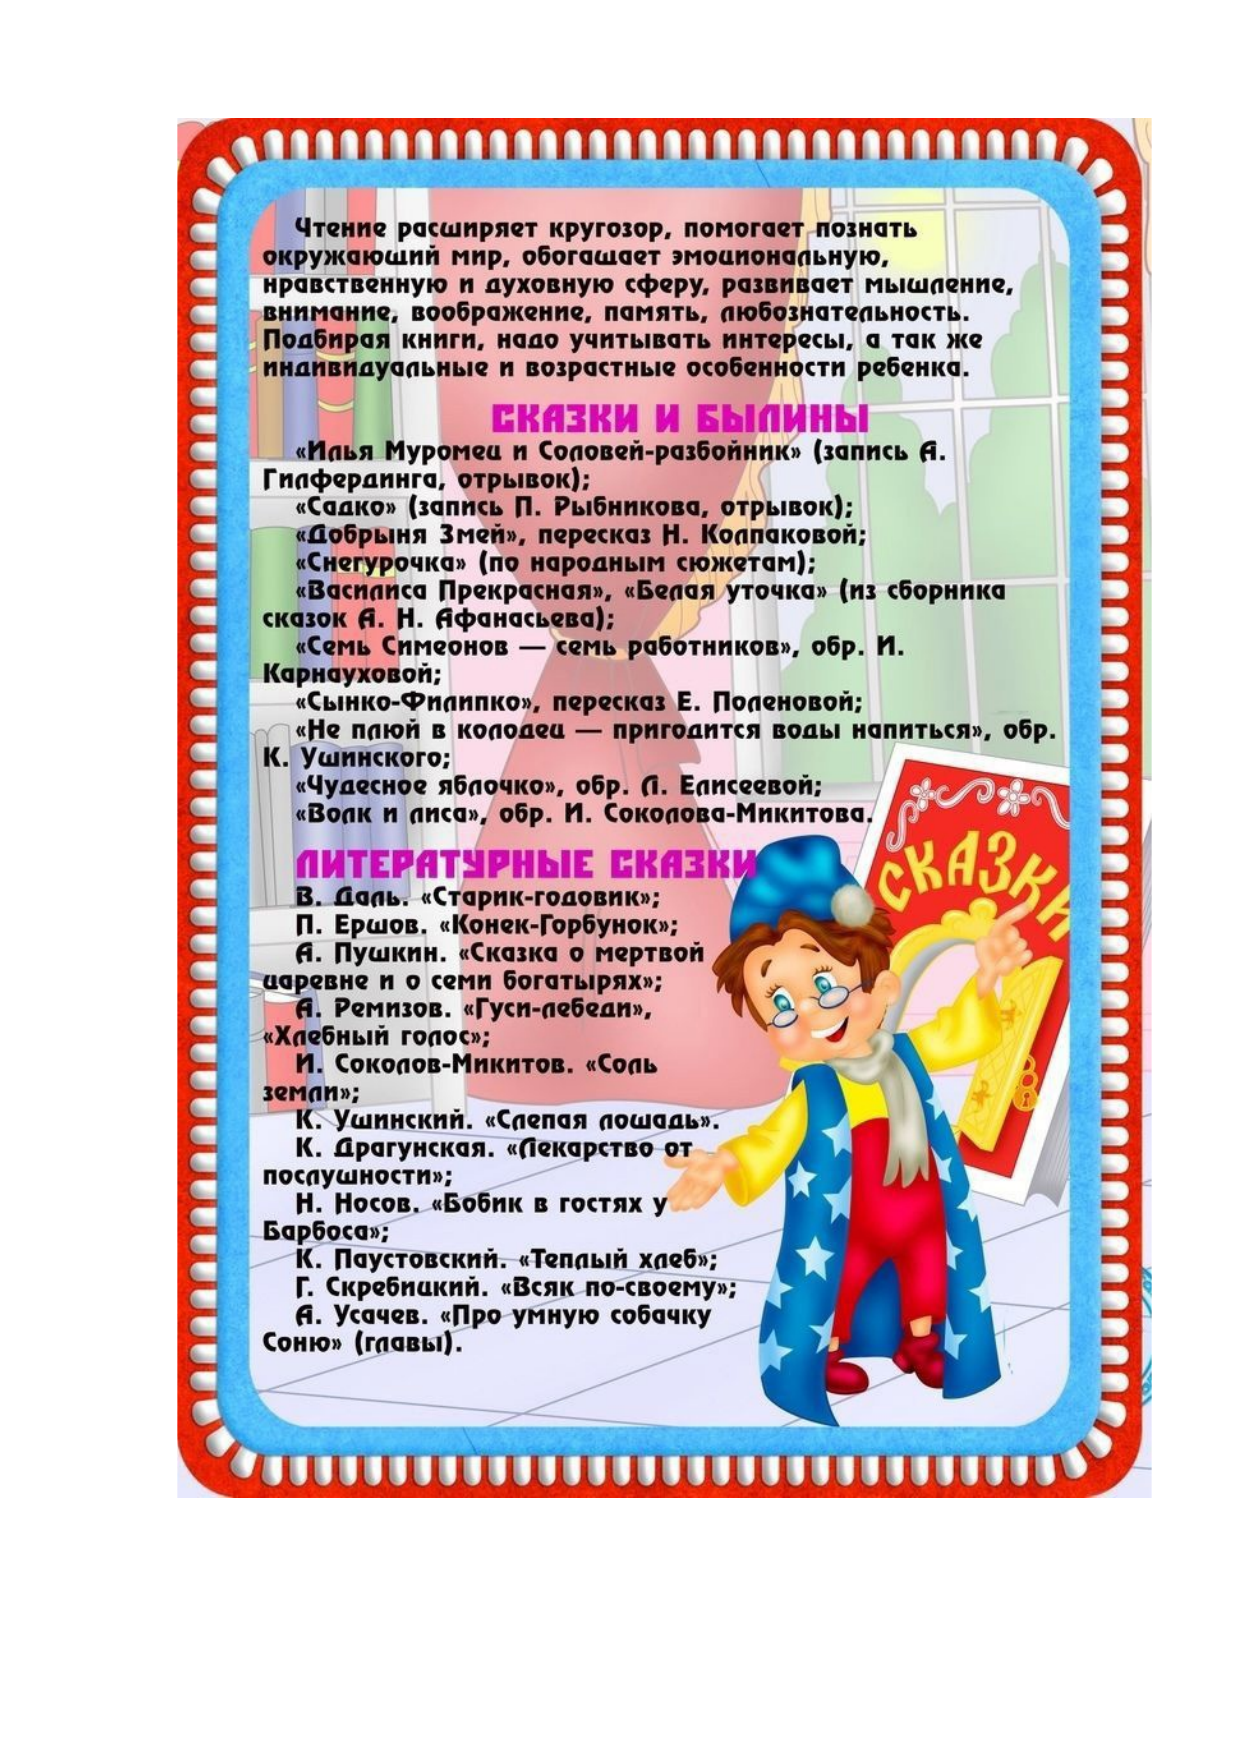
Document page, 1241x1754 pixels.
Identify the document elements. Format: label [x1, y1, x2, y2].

picture [177, 118, 1152, 1498]
